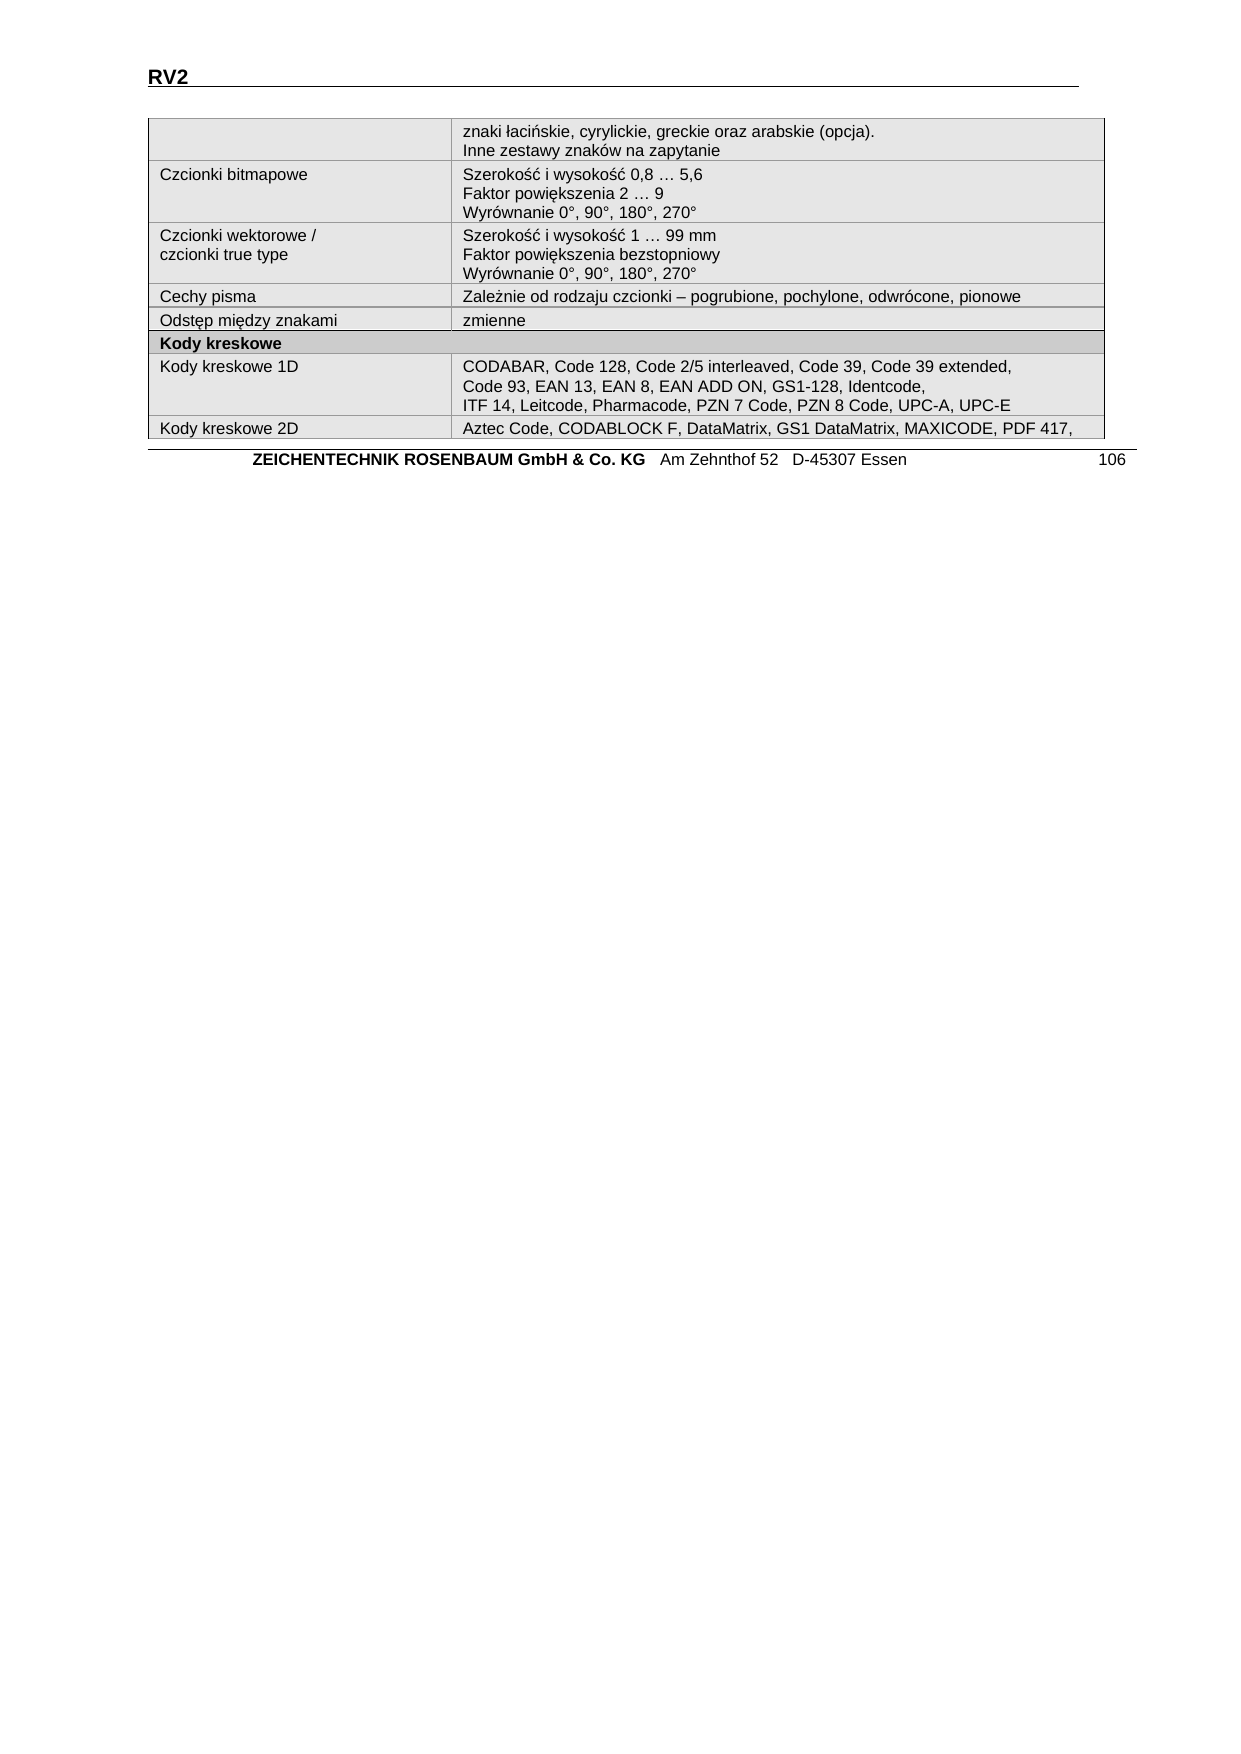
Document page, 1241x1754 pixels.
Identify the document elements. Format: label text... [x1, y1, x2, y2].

table_cell zmienne [452, 308, 1104, 329]
table_cell Kody kreskowe 1D [149, 354, 451, 415]
table_cell Zależnie od rodzaju czcionki – pogrubione, pochylone, odwrócone, pionowe [452, 284, 1104, 306]
table_cell Aztec Code, CODABLOCK F, DataMatrix, GS1 DataMatrix, MAXICODE, PDF 417, QR Code [452, 416, 1104, 438]
table_cell Windows 1250 do 1257, DOS 437, 850, 852, 857, UTF-8 Zawierają wszystkie znaki europy zachodniej i wschodniej, znaki łacińskie, cyrylickie, greckie oraz arabskie (opcja). Inne zestawy znaków na zapytanie [452, 119, 1104, 160]
table_cell Cechy pisma [149, 284, 451, 306]
table_cell Szerokość i wysokość 0,8 … 5,6 Faktor powiększenia 2 … 9 Wyrównanie 0°, 90°, 180°, 270° [452, 161, 1104, 222]
table_cell Czcionki wektorowe / czcionki true type [149, 223, 451, 283]
table_cell Kody kreskowe 2D [149, 416, 451, 438]
table_cell CODABAR, Code 128, Code 2/5 interleaved, Code 39, Code 39 extended, Code 93, EAN 13, EAN 8, EAN ADD ON, GS1-128, Identcode, ITF 14, Leitcode, Pharmacode, PZN 7 Code, PZN 8 Code, UPC-A, UPC-E [452, 354, 1104, 415]
table_cell Zestawy znaków [149, 119, 451, 160]
table_cell Odstęp między znakami [149, 308, 451, 329]
table_cell Czcionki bitmapowe [149, 161, 451, 222]
table_cell Szerokość i wysokość 1 … 99 mm Faktor powiększenia bezstopniowy Wyrównanie 0°, 90°, 180°, 270° [452, 223, 1104, 283]
table_cell Kody kreskowe [149, 331, 1104, 353]
